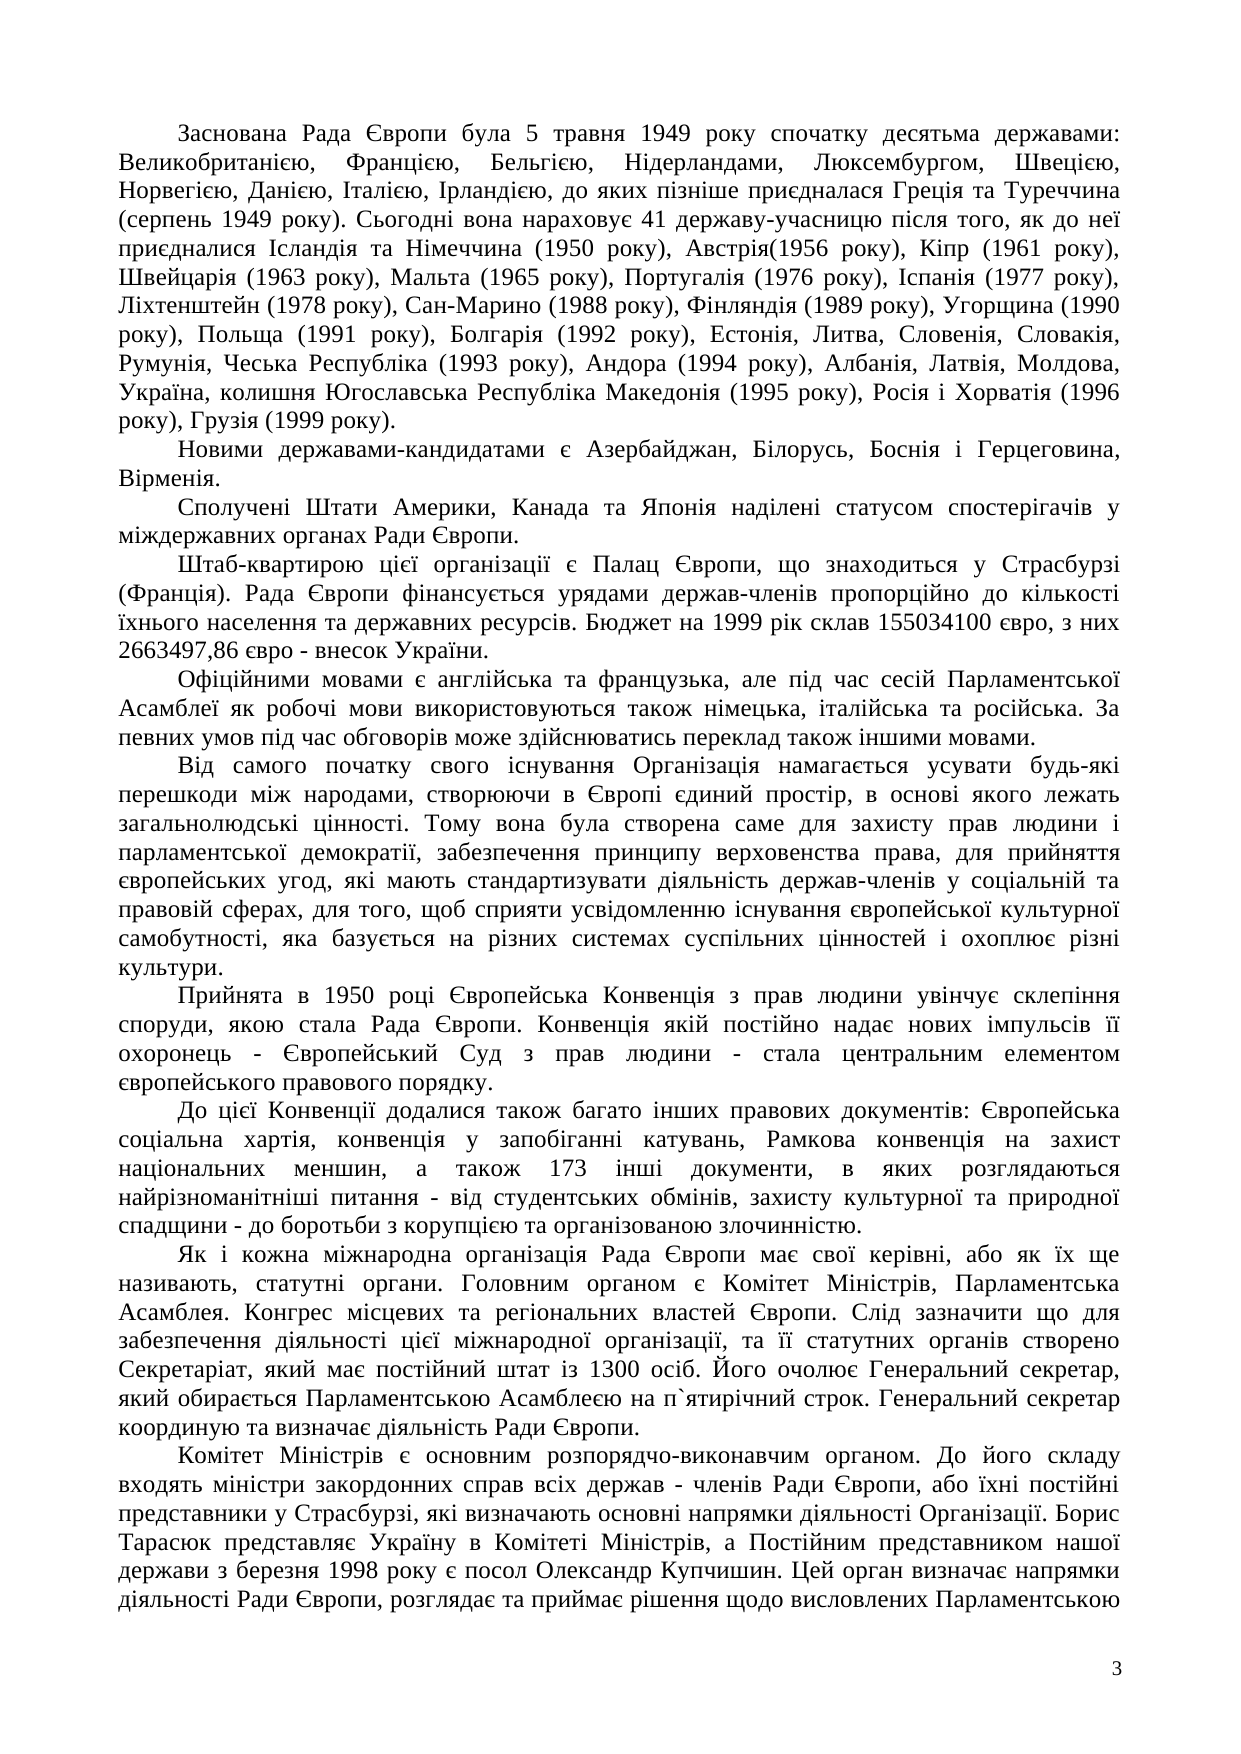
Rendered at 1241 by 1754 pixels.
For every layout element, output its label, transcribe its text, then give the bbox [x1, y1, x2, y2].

text До цієї Конвенції додалися також багато інших правових документів: Європейська соціальна хартія, конвенція у запобіганні катувань, Рамкова конвенція на захист національних меншин, а також 173 інші документи, в яких розглядаються найрізноманітніші питання - від студентських обмінів, захисту культурної та природної спадщини - до боротьби з корупцією та організованою злочинністю. [118, 1096, 1122, 1239]
text Від самого початку свого існування Організація намагається усувати будь-які перешкоди між народами, створюючи в Європі єдиний простір, в основі якого лежать загальнолюдські цінності. Тому вона була створена саме для захисту прав людини і парламентської демократії, забезпечення принципу верховенства права, для прийняття європейських угод, які мають стандартизувати діяльність держав-членів у соціальній та правовій сферах, для того, щоб сприяти усвідомленню існування європейської культурної самобутності, яка базується на різних системах суспільних цінностей і охоплює різні культури. [118, 751, 1122, 981]
text Прийнята в 1950 році Європейська Конвенція з прав людини увінчує склепіння споруди, якою стала Рада Європи. Конвенція якій постійно надає нових імпульсів її охоронець - Європейський Суд з прав людини - стала центральним елементом європейського правового порядку. [118, 981, 1122, 1096]
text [118, 1441, 1122, 1613]
text Офіційними мовами є англійська та французька, але під час сесій Парламентської Асамблеї як робочі мови використовуються також німецька, італійська та російська. За певних умов під час обговорів може здійснюватись переклад також іншими мовами. [118, 664, 1122, 751]
text Сполучені Штати Америки, Канада та Японія наділені статусом спостерігачів у міждержавних органах Ради Європи. [118, 492, 1122, 549]
text Штаб-квартирою цієї організації є Палац Європи, що знаходиться у Страсбурзі (Франція). Рада Європи фінансується урядами держав-членів пропорційно до кількості їхнього населення та державних ресурсів. Бюджет на 1999 рік склав 155034100 євро, з них 2663497,86 євро - внесок України. [118, 549, 1122, 664]
text Новими державами-кандидатами є Азербайджан, Білорусь, Боснія і Герцеговина, Вірменія. [118, 434, 1122, 492]
text Заснована Рада Європи була 5 травня 1949 року спочатку десятьма державами: Великобританією, Францією, Бельгією, Нідерландами, Люксембургом, Швецією, Норвегією, Данією, Італією, Ірландією, до яких пізніше приєдналася Греція та Туреччина (серпень 1949 року). Сьогодні вона нараховує 41 державу-учасницю після того, як до неї приєдналися Ісландія та Німеччина (1950 року), Австрія(1956 року), Кіпр (1961 року), Швейцарія (1963 року), Мальта (1965 року), Португалія (1976 року), Іспанія (1977 року), Ліхтенштейн (1978 року), Сан-Марино (1988 року), Фінляндія (1989 року), Угорщина (1990 року), Польща (1991 року), Болгарія (1992 року), Естонія, Литва, Словенія, Словакія, Румунія, Чеська Республіка (1993 року), Андора (1994 року), Албанія, Латвія, Молдова, Україна, колишня Югославська Республіка Македонія (1995 року), Росія і Хорватія (1996 року), Грузія (1999 року). [118, 118, 1122, 434]
text Як і кожна міжнародна організація Рада Європи має свої керівні, або як їх ще називають, статутні органи. Головним органом є Комітет Міністрів, Парламентська Асамблея. Конгрес місцевих та регіональних властей Європи. Слід зазначити що для забезпечення діяльності цієї міжнародної організації, та її статутних органів створено Секретаріат, який має постійний штат із 1300 осіб. Його очолює Генеральний секретар, який обирається Парламентською Асамблеєю на п`ятирічний строк. Генеральний секретар координую та визначає діяльність Ради Європи. [118, 1239, 1122, 1441]
